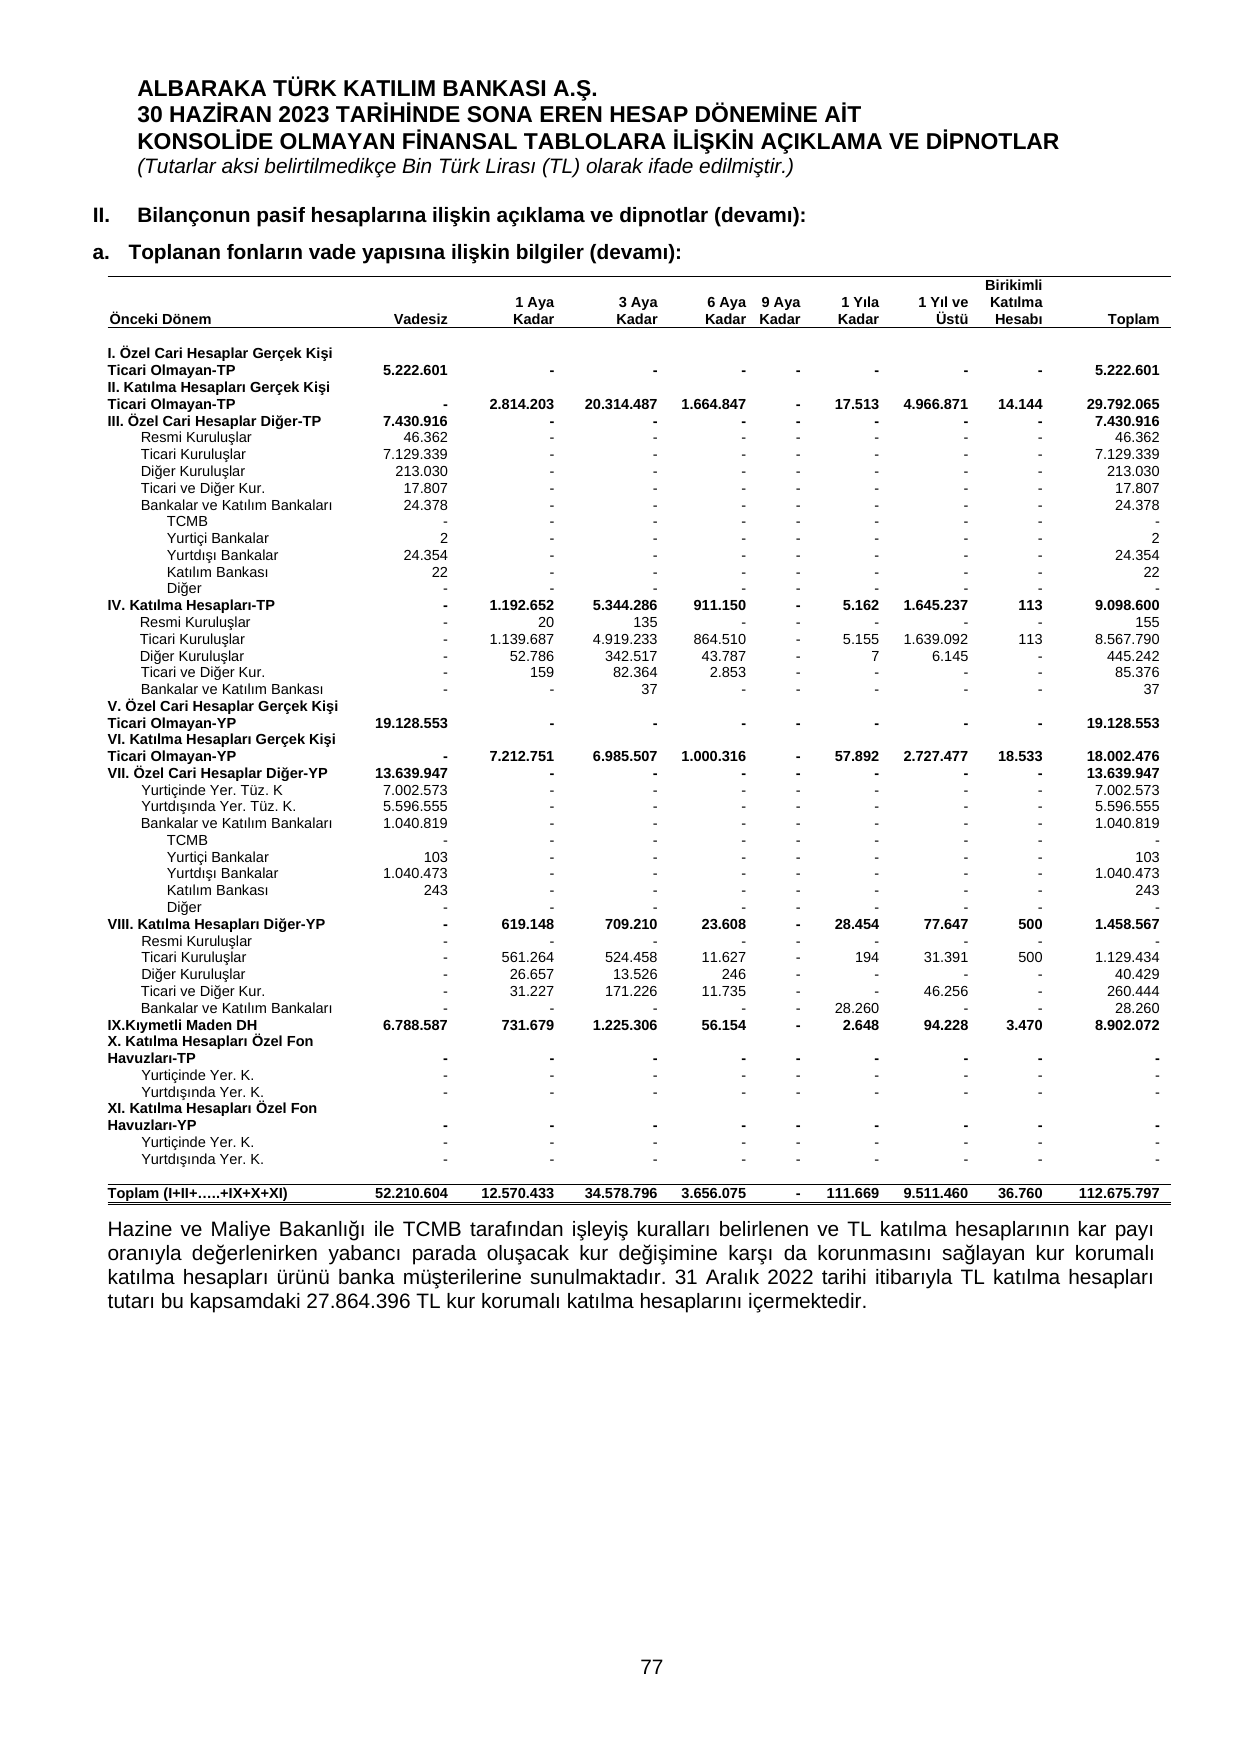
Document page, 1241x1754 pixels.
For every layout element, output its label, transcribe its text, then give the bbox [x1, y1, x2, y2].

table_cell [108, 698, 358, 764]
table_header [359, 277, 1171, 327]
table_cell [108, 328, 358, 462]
text II. Bilançonun pasif hesaplarına ilişkin açıklama ve dipnotlar (devamı): [93, 203, 1166, 227]
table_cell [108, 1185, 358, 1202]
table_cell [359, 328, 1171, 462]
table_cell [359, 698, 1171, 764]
list Toplanan fonların vade yapısına ilişkin bilgiler (devamı): [92, 239, 1166, 263]
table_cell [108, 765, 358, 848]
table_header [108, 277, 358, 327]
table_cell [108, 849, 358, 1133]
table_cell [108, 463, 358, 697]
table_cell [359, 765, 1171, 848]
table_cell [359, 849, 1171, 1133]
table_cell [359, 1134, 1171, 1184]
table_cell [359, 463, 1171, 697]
text Hazine ve Maliye Bakanlığı ile TCMB tarafından işleyiş kuralları belirlenen ve TL katılma hesaplarının kar payı oranıyla değerlenirken yabancı parada oluşacak kur değişimine karşı da korunmasını sağlayan kur korumalı katılma hesapları ürünü banka müşterilerine sunulmaktadır. 31 Aralık 2022 tarihi itibarıyla TL katılma hesapları tutarı bu kapsamdaki 27.864.396 TL kur korumalı katılma hesaplarını içermektedir. [107, 1217, 1156, 1313]
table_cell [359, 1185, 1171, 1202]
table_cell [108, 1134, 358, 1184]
